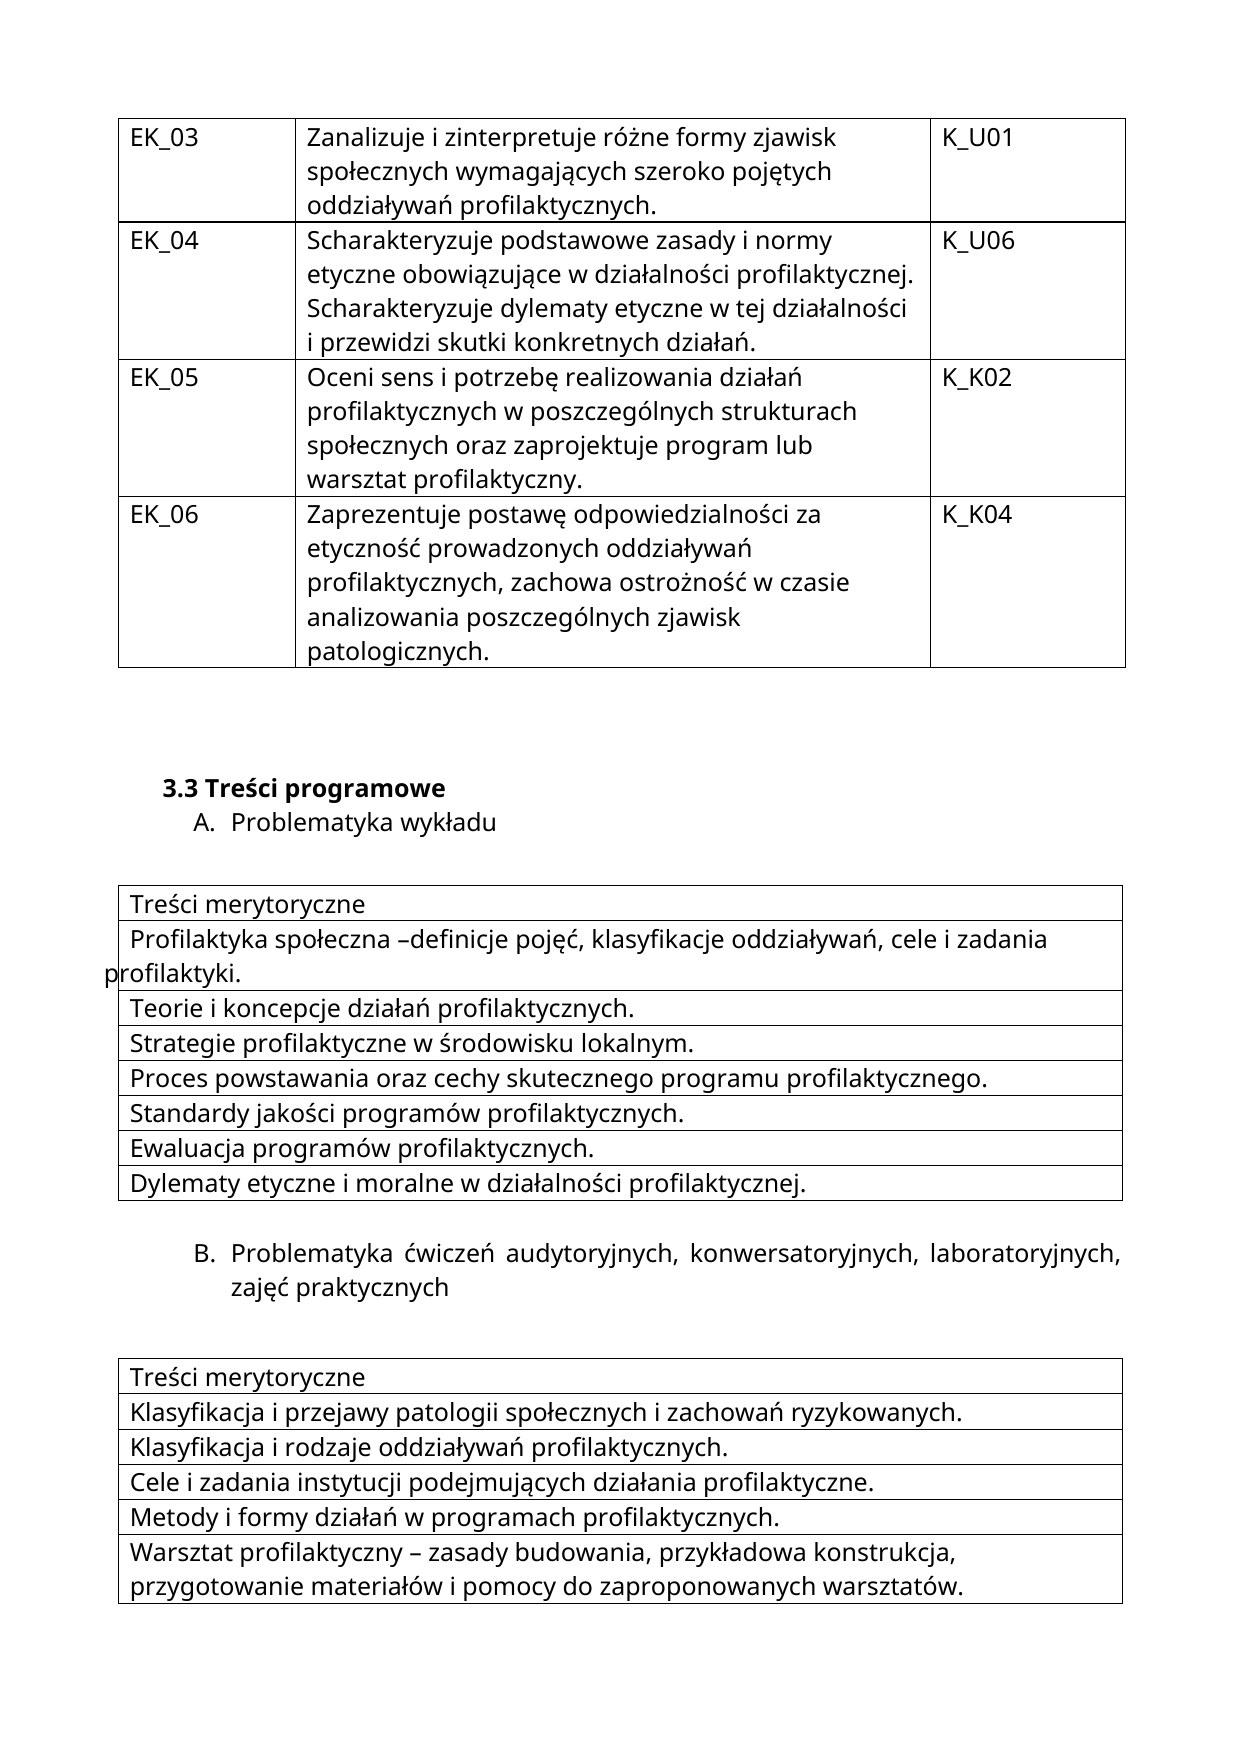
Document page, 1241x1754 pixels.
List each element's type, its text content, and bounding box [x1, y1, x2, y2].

table_cell K_U01 [931, 119, 1125, 221]
table_cell K_U06 [931, 223, 1125, 359]
table_cell Zanalizuje i zinterpretuje różne formy zjawisk społecznych wymagających szeroko pojętych oddziaływań profilaktycznych. [296, 119, 930, 221]
table_cell Dylematy etyczne i moralne w działalności profilaktycznej. [119, 1166, 1122, 1200]
list 3.3 Treści programowe [162, 771, 1122, 804]
list Problematyka wykładu [193, 804, 1122, 839]
table_cell Cele i zadania instytucji podejmujących działania profilaktyczne. [119, 1465, 1122, 1499]
table_cell EK_03 [119, 119, 295, 221]
list Problematyka ćwiczeń audytoryjnych, konwersatoryjnych, laboratoryjnych, zajęć praktycznych [193, 1235, 1122, 1303]
table_cell Strategie profilaktyczne w środowisku lokalnym. [119, 1026, 1122, 1060]
table_cell K_K02 [931, 360, 1125, 496]
table_cell Teorie i koncepcje działań profilaktycznych. [119, 991, 1122, 1024]
table_cell Oceni sens i potrzebę realizowania działań profilaktycznych w poszczególnych strukturach społecznych oraz zaprojektuje program lub warsztat profilaktyczny. [296, 360, 930, 496]
table_cell Scharakteryzuje podstawowe zasady i normy etyczne obowiązujące w działalności profilaktycznej. Scharakteryzuje dylematy etyczne w tej działalności i przewidzi skutki konkretnych działań. [296, 223, 930, 359]
table_cell EK_06 [119, 497, 295, 667]
table_cell Warsztat profilaktyczny – zasady budowania, przykładowa konstrukcja, przygotowanie materiałów i pomocy do zaproponowanych warsztatów. [119, 1535, 1122, 1603]
table_header Treści merytoryczne [119, 886, 1122, 920]
table_cell EK_05 [119, 360, 295, 496]
table_cell Profilaktyka społeczna –definicje pojęć, klasyfikacje oddziaływań, cele i zadania profilaktyki. [119, 921, 1122, 989]
table_cell K_K04 [931, 497, 1125, 667]
table_header Treści merytoryczne [119, 1359, 1122, 1393]
table_cell Ewaluacja programów profilaktycznych. [119, 1131, 1122, 1165]
table_cell Klasyfikacja i przejawy patologii społecznych i zachowań ryzykowanych. [119, 1394, 1122, 1428]
table_cell Klasyfikacja i rodzaje oddziaływań profilaktycznych. [119, 1430, 1122, 1463]
table_cell EK_04 [119, 223, 295, 359]
table_cell Proces powstawania oraz cechy skutecznego programu profilaktycznego. [119, 1061, 1122, 1095]
table_cell Zaprezentuje postawę odpowiedzialności za etyczność prowadzonych oddziaływań profilaktycznych, zachowa ostrożność w czasie analizowania poszczególnych zjawisk patologicznych. [296, 497, 930, 667]
table_cell Standardy jakości programów profilaktycznych. [119, 1096, 1122, 1130]
table_cell Metody i formy działań w programach profilaktycznych. [119, 1500, 1122, 1534]
